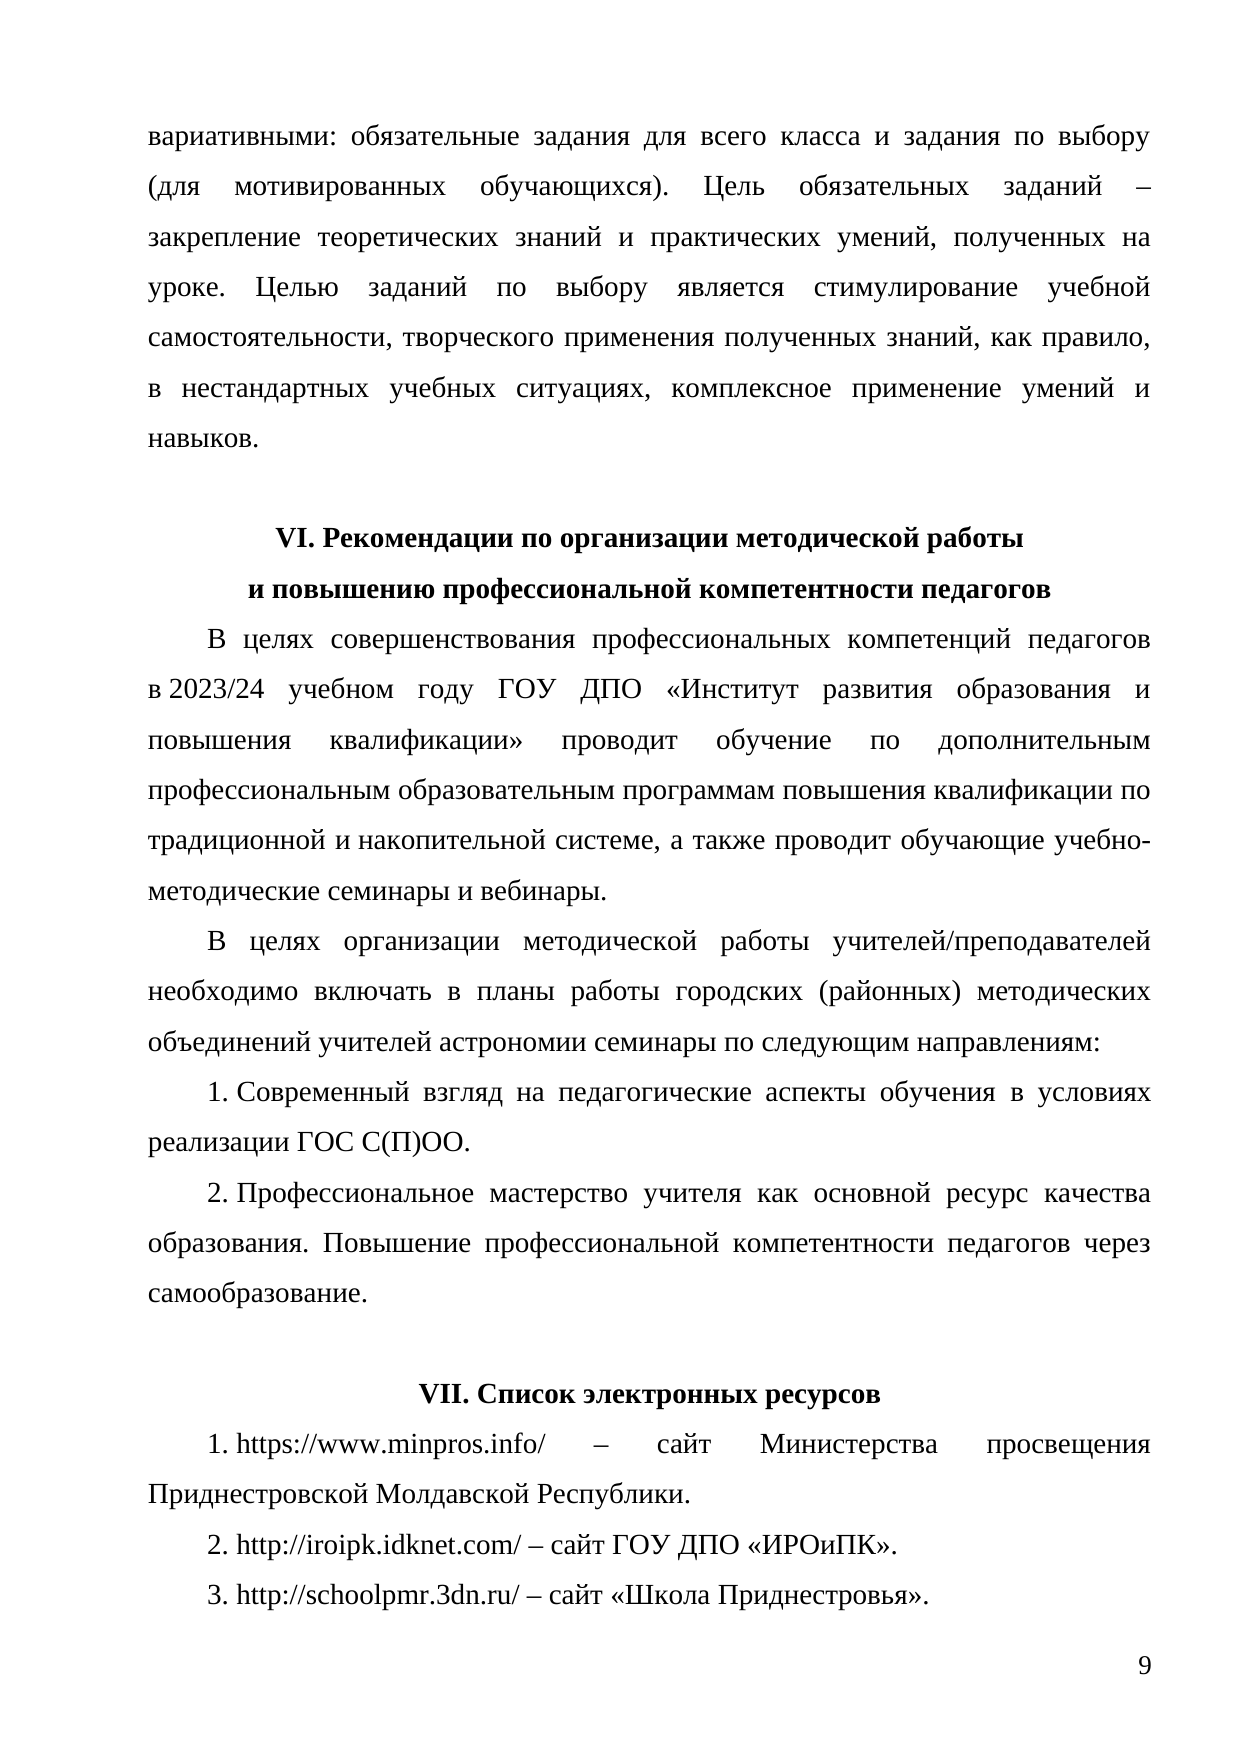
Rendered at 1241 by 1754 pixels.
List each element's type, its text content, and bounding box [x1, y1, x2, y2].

text VII. Список электронных ресурсов [148, 1376, 1152, 1409]
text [148, 118, 1152, 453]
text 2. http://iroipk.idknet.com/ – сайт ГОУ ДПО «ИРОиПК». [148, 1527, 1152, 1560]
text 3. http://schoolpmr.3dn.ru/ – сайт «Школа Приднестровья». [148, 1577, 1152, 1611]
text В целях совершенствования профессиональных компетенций педагогов в 2023/24 учебном году ГОУ ДПО «Институт развития образования и повышения квалификации» проводит обучение по дополнительным профессиональным образовательным программам повышения квалификации по традиционной и накопительной системе, а также проводит обучающие учебно-методические семинары и вебинары. [148, 621, 1152, 906]
list Современный взгляд на педагогические аспекты обучения в условиях реализации ГОС С(П)ОО. [148, 1074, 1152, 1158]
list Профессиональное мастерство учителя как основной ресурс качества образования. Повышение профессиональной компетентности педагогов через самообразование. [148, 1175, 1152, 1309]
text 1. https://www.minpros.info/ – сайт Министерства просвещения Приднестровской Молдавской Республики. [148, 1426, 1152, 1510]
text VI. Рекомендации по организации методической работы и повышению профессиональной компетентности педагогов [148, 521, 1152, 604]
text В целях организации методической работы учителей/преподавателей необходимо включать в планы работы городских (районных) методических объединений учителей астрономии семинары по следующим направлениям: [148, 923, 1152, 1057]
